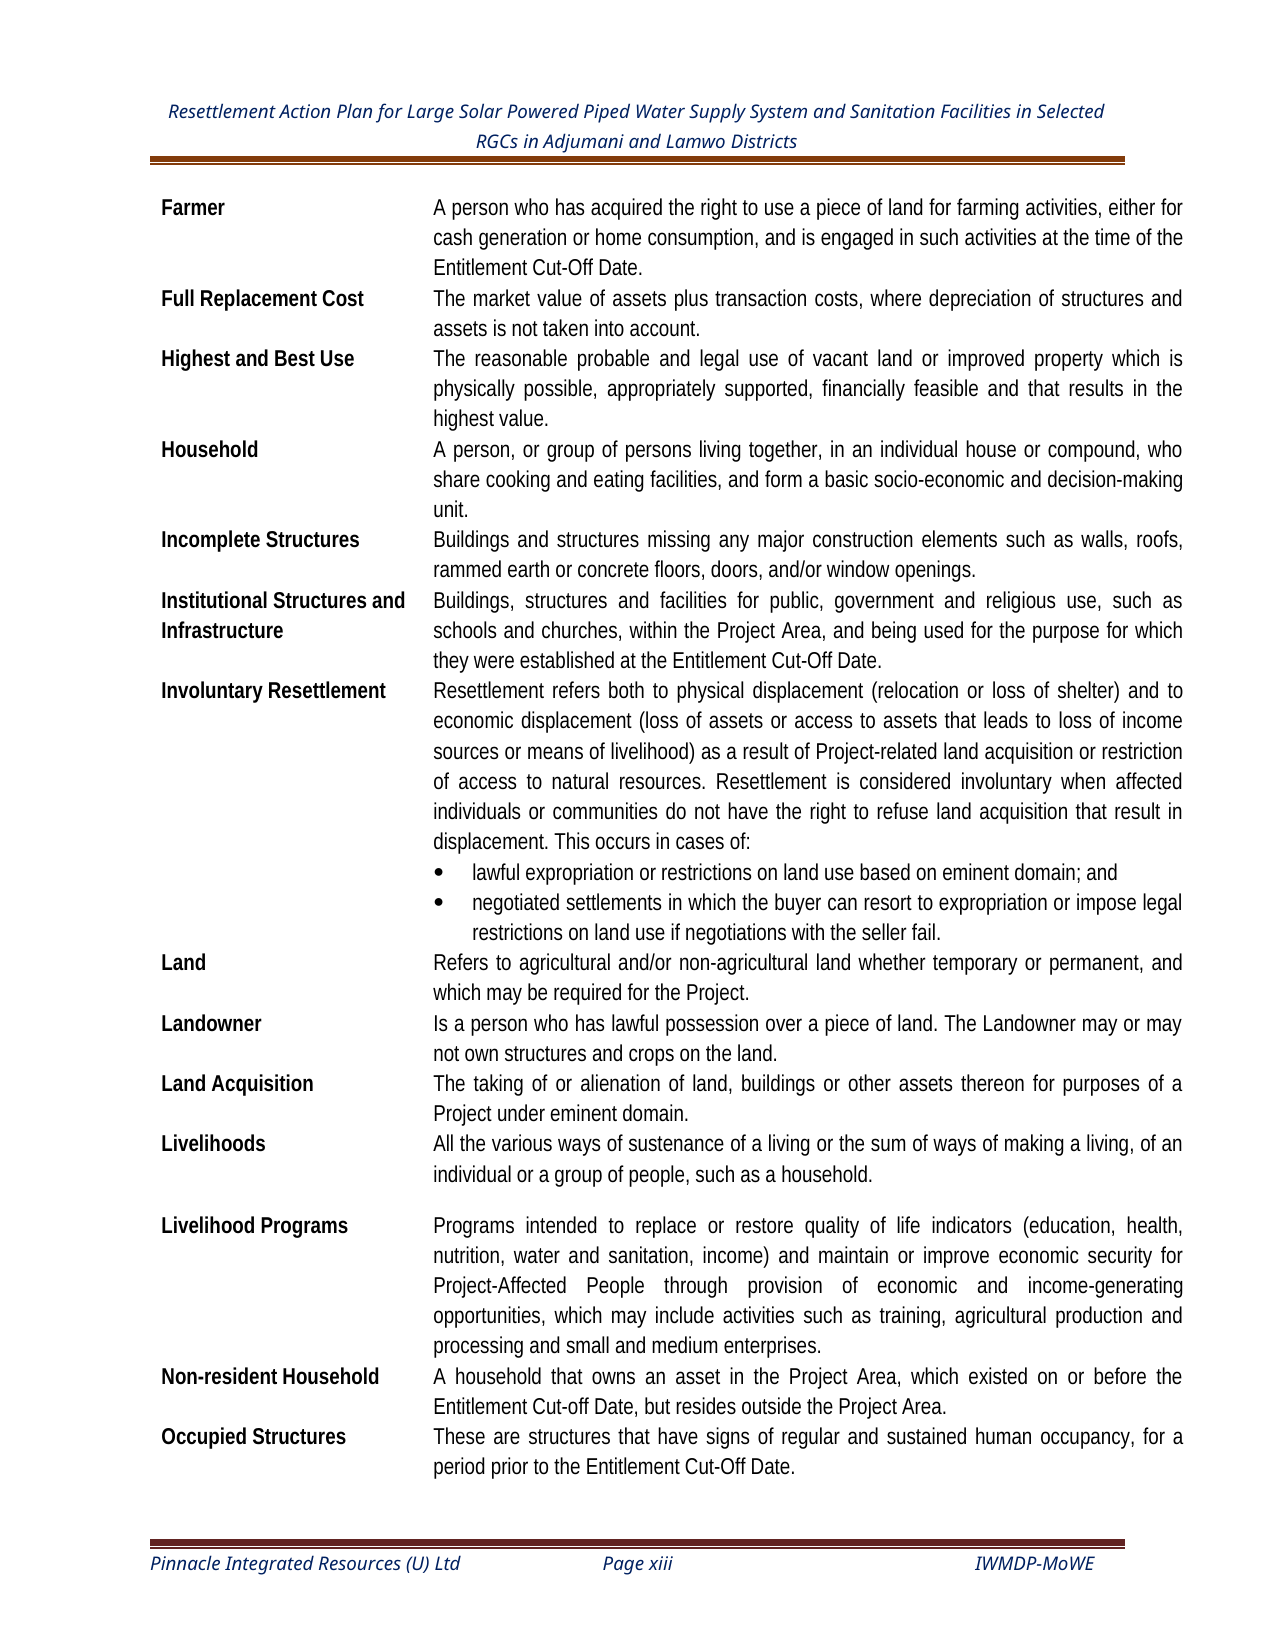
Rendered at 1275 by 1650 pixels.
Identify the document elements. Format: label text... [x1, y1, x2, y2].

table_cell Livelihood Programs [150, 1212, 422, 1363]
table_cell Buildings and structures missing any major construction elements such as walls, roofs, rammed earth or concrete floors, doors, and/or window openings. [422, 526, 1195, 587]
table_cell Buildings, structures and facilities for public, government and religious use, such as schools and churches, within the Project Area, and being used for the purpose for which they were established at the Entitlement Cut-Off Date. [422, 587, 1195, 677]
table_cell Programs intended to replace or restore quality of life indicators (education, health, nutrition, water and sanitation, income) and maintain or improve economic security for Project-Affected People through provision of economic and income-generating opportunities, which may include activities such as training, agricultural production and processing and small and medium enterprises. [422, 1212, 1195, 1363]
table_cell Landowner [150, 1010, 422, 1070]
table_cell Land [150, 949, 422, 1009]
table_cell Refers to agricultural and/or non-agricultural land whether temporary or permanent, and which may be required for the Project. [422, 949, 1195, 1009]
table_cell Is a person who has lawful possession over a piece of land. The Landowner may or may not own structures and crops on the land. [422, 1010, 1195, 1070]
table_cell Incomplete Structures [150, 526, 422, 587]
table_cell Resettlement refers both to physical displacement (relocation or loss of shelter) and to economic displacement (loss of assets or access to assets that leads to loss of income sources or means of livelihood) as a result of Project-related land acquisition or restriction of access to natural resources. Resettlement is considered involuntary when affected individuals or communities do not have the right to refuse land acquisition that result in displacement. This occurs in cases of: lawful expropriation or restrictions on land use based on eminent domain; and negotiated settlements in which the buyer can resort to expropriation or impose legal restrictions on land use if negotiations with the seller fail. [422, 677, 1195, 949]
table_cell Livelihoods [150, 1130, 422, 1212]
table_cell A person who has acquired the right to use a piece of land for farming activities, either for cash generation or home consumption, and is engaged in such activities at the time of the Entitlement Cut-Off Date. [422, 194, 1195, 284]
table_cell A household that owns an asset in the Project Area, which existed on or before the Entitlement Cut-off Date, but resides outside the Project Area. [422, 1363, 1195, 1423]
table_cell Farmer [150, 194, 422, 284]
table_cell A person, or group of persons living together, in an individual house or compound, who share cooking and eating facilities, and form a basic socio-economic and decision-making unit. [422, 436, 1195, 526]
table_cell Land Acquisition [150, 1070, 422, 1130]
table_cell Non-resident Household [150, 1363, 422, 1423]
table_cell These are structures that have signs of regular and sustained human occupancy, for a period prior to the Entitlement Cut-Off Date. [422, 1423, 1195, 1483]
table_cell Institutional Structures and Infrastructure [150, 587, 422, 677]
table_cell Involuntary Resettlement [150, 677, 422, 949]
table_cell Household [150, 436, 422, 526]
table_cell The reasonable probable and legal use of vacant land or improved property which is physically possible, appropriately supported, financially feasible and that results in the highest value. [422, 345, 1195, 436]
table_cell Full Replacement Cost [150, 285, 422, 345]
table_cell The market value of assets plus transaction costs, where depreciation of structures and assets is not taken into account. [422, 285, 1195, 345]
table_cell The taking of or alienation of land, buildings or other assets thereon for purposes of a Project under eminent domain. [422, 1070, 1195, 1130]
table_cell Occupied Structures [150, 1423, 422, 1483]
table_cell Highest and Best Use [150, 345, 422, 436]
table_cell All the various ways of sustenance of a living or the sum of ways of making a living, of an individual or a group of people, such as a household. [422, 1130, 1195, 1212]
